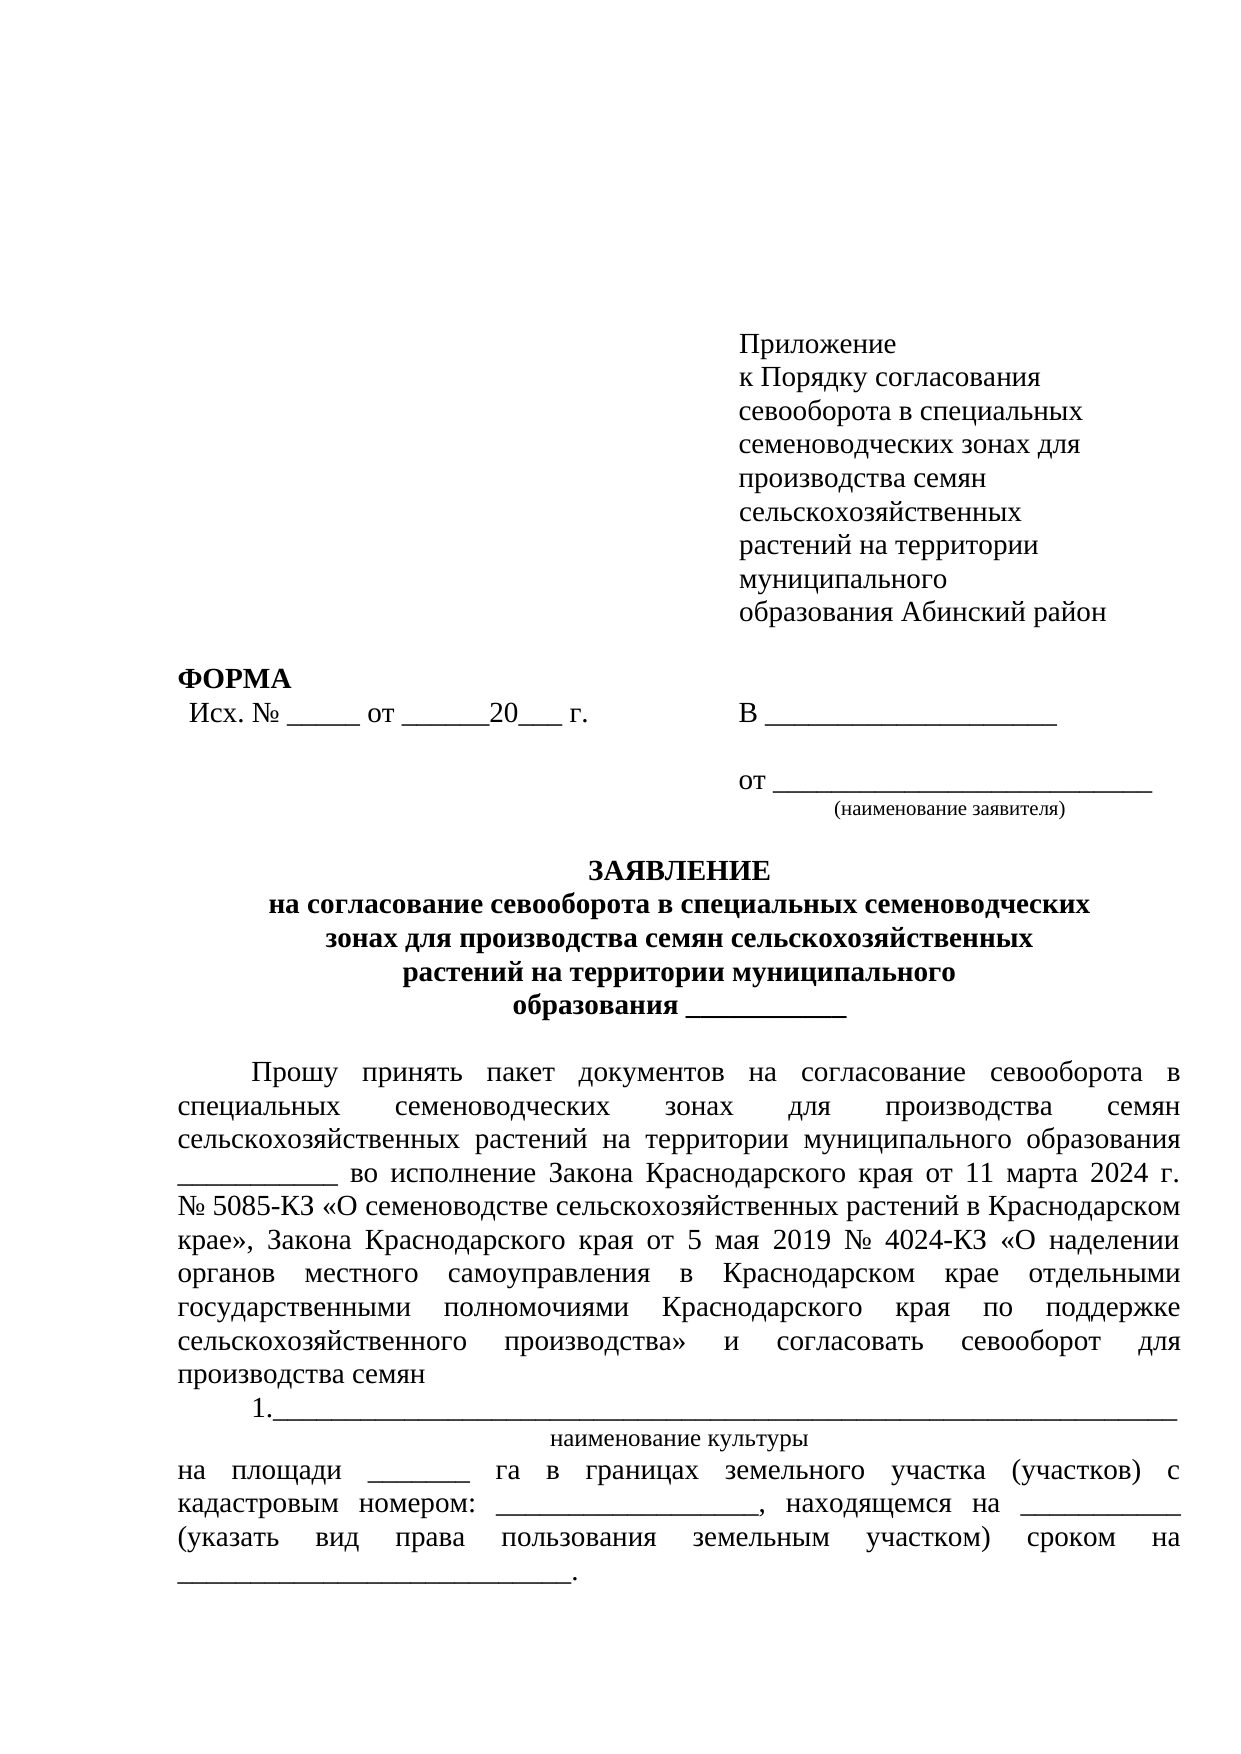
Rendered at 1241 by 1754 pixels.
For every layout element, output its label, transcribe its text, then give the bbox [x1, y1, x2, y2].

text Приложение [738, 326, 1181, 359]
text муниципального [738, 561, 1181, 594]
text на согласование севооборота в специальных семеноводческих зонах для производства семян сельскохозяйственных растений на территории муниципального [266, 887, 1093, 987]
table_header Исх. № _____ от ______20___ г. [177, 695, 705, 819]
text сельскохозяйственных [738, 494, 1181, 527]
text на площади _______ га в границах земельного участка (участков) с кадастровым номером: __________________, находящемся на ___________ (указать вид права пользования земельным участком) сроком на ___________________________. [177, 1452, 1181, 1586]
text 1.______________________________________________________________ [177, 1390, 1181, 1423]
text образования Абинский район [738, 594, 1181, 628]
text к Порядку согласования севооборота в специальных семеноводческих зонах для производства семян [738, 359, 1181, 494]
text ФОРМА [177, 661, 1181, 695]
text ЗАЯВЛЕНИЕ [266, 853, 1093, 887]
text образования ___________ [266, 987, 1093, 1021]
text наименование культуры [177, 1423, 1181, 1452]
text Прошу принять пакет документов на согласование севооборота в специальных семеноводческих зонах для производства семян сельскохозяйственных растений на территории муниципального образования ___________ во исполнение Закона Краснодарского края от 11 марта 2024 г. № 5085-КЗ «О семеноводстве сельскохозяйственных растений в Краснодарском крае», Закона Краснодарского края от 5 мая 2019 № 4024-КЗ «О наделении органов местного самоуправления в Краснодарском крае отдельными государственными полномочиями Краснодарского края по поддержке сельскохозяйственного производства» и согласовать севооборот для производства семян [177, 1054, 1181, 1390]
text растений на территории [738, 527, 1181, 561]
table_header В ____________________ от __________________________ (наименование заявителя) [705, 695, 1172, 819]
